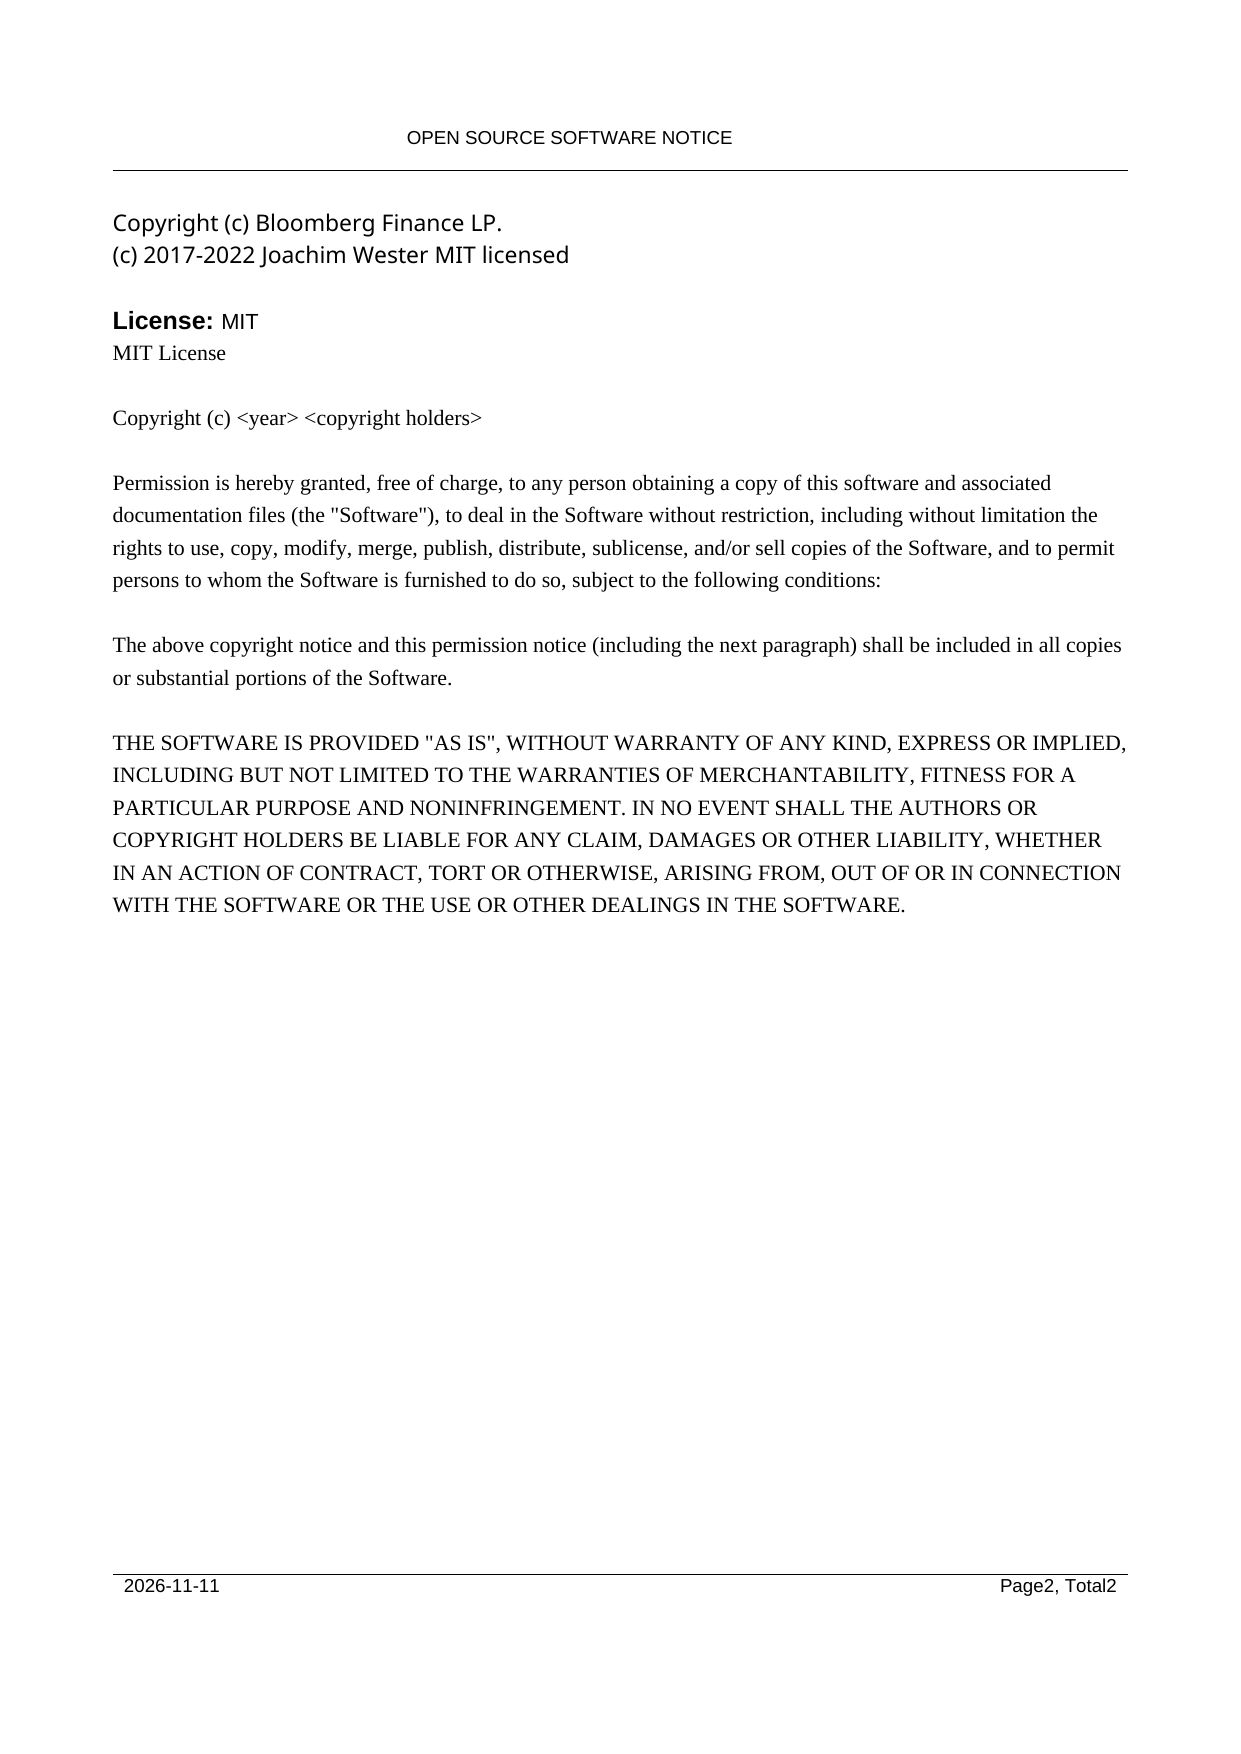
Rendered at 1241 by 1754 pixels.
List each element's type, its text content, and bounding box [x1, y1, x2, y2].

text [112, 206, 1128, 304]
text License: MIT [112, 304, 1128, 336]
text MIT License Copyright (c) <year> <copyright holders> Permission is hereby granted, free of charge, to any person obtaining a copy of this software and associated documentation files (the "Software"), to deal in the Software without restriction, including without limitation the rights to use, copy, modify, merge, publish, distribute, sublicense, and/or sell copies of the Software, and to permit persons to whom the Software is furnished to do so, subject to the following conditions: The above copyright notice and this permission notice (including the next paragraph) shall be included in all copies or substantial portions of the Software. THE SOFTWARE IS PROVIDED "AS IS", WITHOUT WARRANTY OF ANY KIND, EXPRESS OR IMPLIED, INCLUDING BUT NOT LIMITED TO THE WARRANTIES OF MERCHANTABILITY, FITNESS FOR A PARTICULAR PURPOSE AND NONINFRINGEMENT. IN NO EVENT SHALL THE AUTHORS OR COPYRIGHT HOLDERS BE LIABLE FOR ANY CLAIM, DAMAGES OR OTHER LIABILITY, WHETHER IN AN ACTION OF CONTRACT, TORT OR OTHERWISE, ARISING FROM, OUT OF OR IN CONNECTION WITH THE SOFTWARE OR THE USE OR OTHER DEALINGS IN THE SOFTWARE. [112, 336, 1128, 921]
